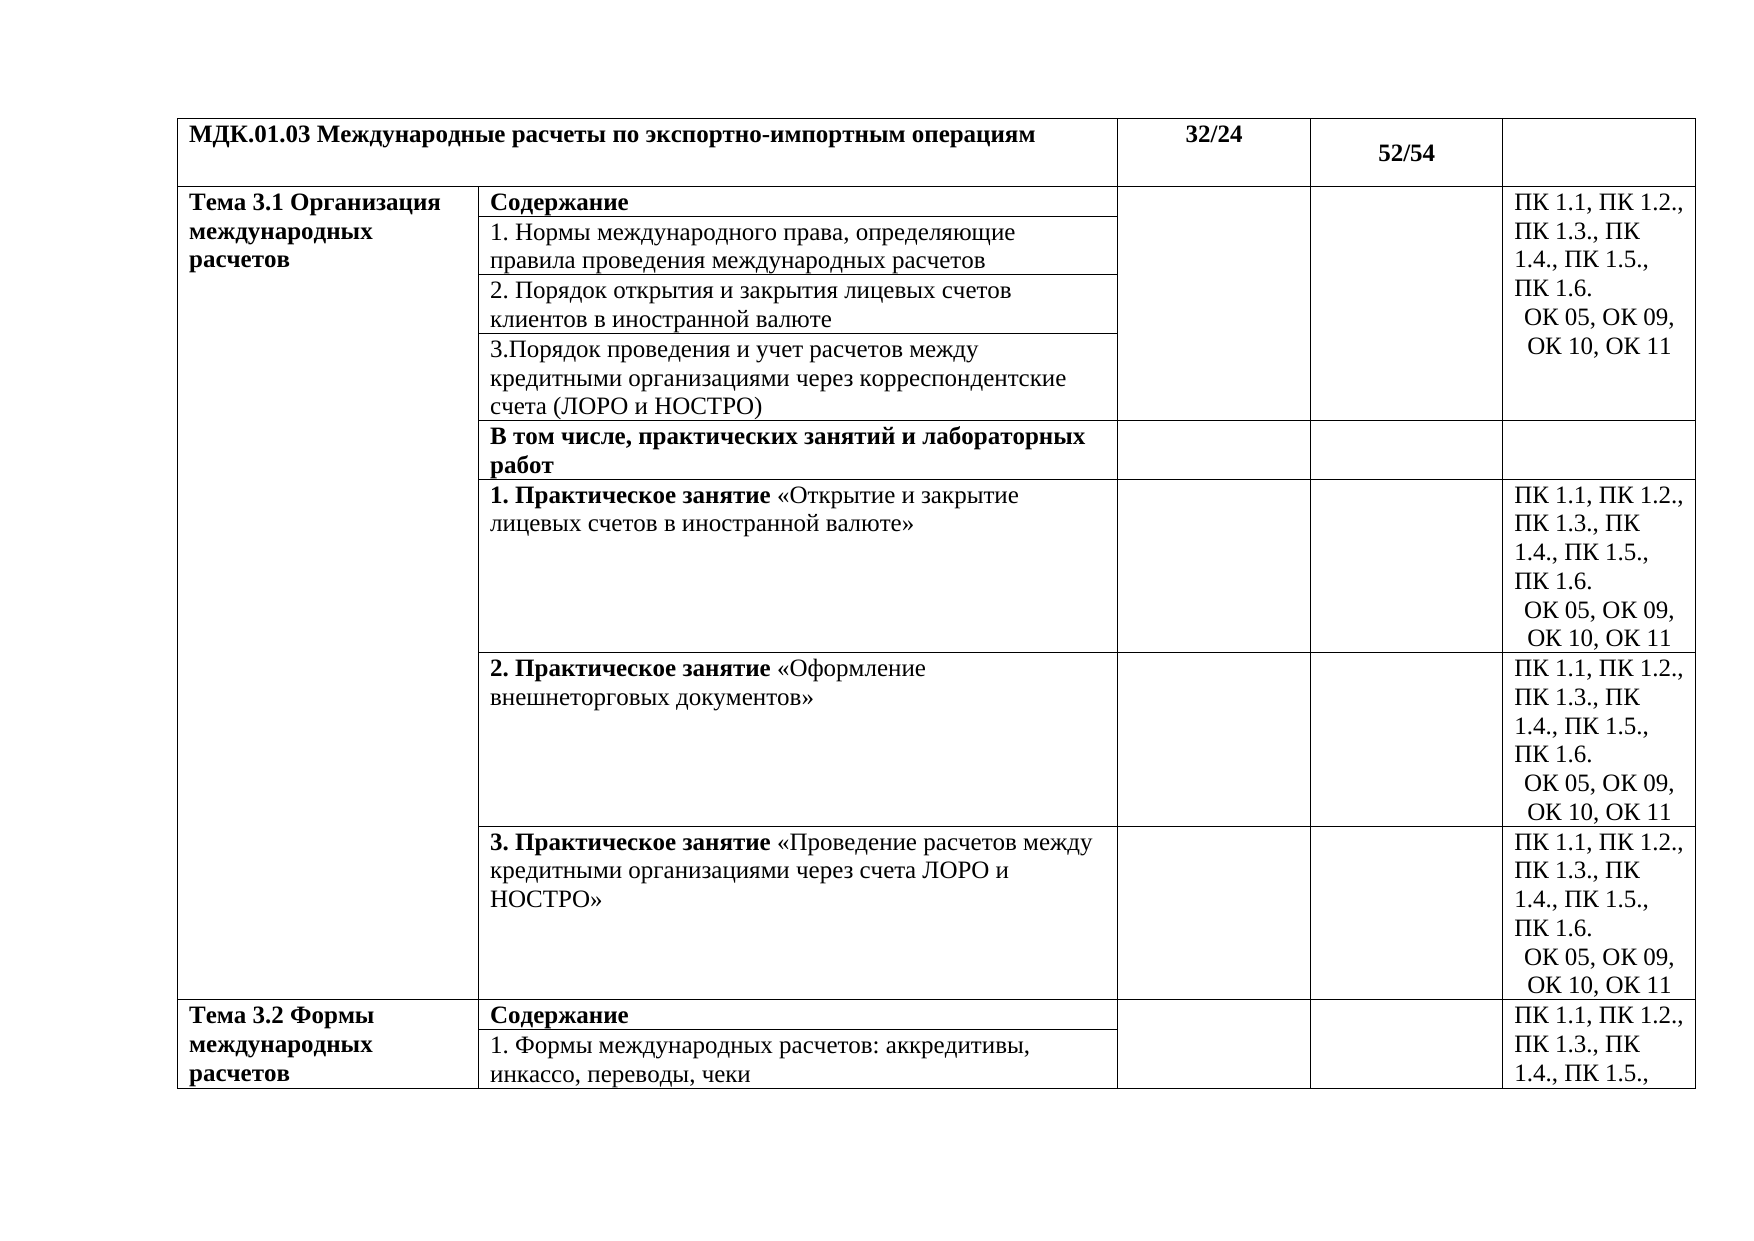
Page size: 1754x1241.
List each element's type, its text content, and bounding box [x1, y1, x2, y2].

table_cell Содержание [479, 1000, 1117, 1029]
table_cell Тема 3.2 Формы международных расчетов [178, 1000, 478, 1088]
table_cell 52/54 [1311, 119, 1502, 186]
table_cell 1. Практическое занятие «Открытие и закрытие лицевых счетов в иностранной валюте» [479, 480, 1117, 652]
table_cell МДК.01.03 Международные расчеты по экспортно-импортным операциям [178, 119, 1117, 186]
table_cell 2. Практическое занятие «Оформление внешнеторговых документов» [479, 653, 1117, 826]
table_cell ПК 1.1, ПК 1.2., ПК 1.3., ПК 1.4., ПК 1.5., ПК 1.6. ОК 05, ОК 09, ОК 10, ОК 11 [1503, 653, 1695, 826]
table_cell [1311, 187, 1502, 420]
table_cell ПК 1.1, ПК 1.2., ПК 1.3., ПК 1.4., ПК 1.5., ПК 1.6. ОК 05, ОК 09, ОК 10, ОК 11 [1503, 827, 1695, 999]
table_cell [1503, 421, 1695, 479]
table_cell 1. Формы международных расчетов: аккредитивы, инкассо, переводы, чеки [479, 1030, 1117, 1088]
table_cell [1118, 421, 1310, 479]
table_cell 3. Практическое занятие «Проведение расчетов между кредитными организациями через счета ЛОРО и НОСТРО» [479, 827, 1117, 999]
table_cell [1311, 653, 1502, 826]
table_cell В том числе, практических занятий и лабораторных работ [479, 421, 1117, 479]
table_cell [1118, 1000, 1310, 1088]
table_cell [1118, 653, 1310, 826]
table_cell 1. Нормы международного права, определяющие правила проведения международных расчетов [479, 217, 1117, 274]
table_cell [1118, 480, 1310, 652]
table_cell [1311, 827, 1502, 999]
table_cell 32/24 [1118, 119, 1310, 186]
table_cell 3.Порядок проведения и учет расчетов между кредитными организациями через корреспондентские счета (ЛОРО и НОСТРО) [479, 334, 1117, 420]
table_cell 2. Порядок открытия и закрытия лицевых счетов клиентов в иностранной валюте [479, 275, 1117, 333]
table_cell [1311, 480, 1502, 652]
table_cell ПК 1.1, ПК 1.2., ПК 1.3., ПК 1.4., ПК 1.5., ПК 1.6. ОК 05, ОК 09, ОК 10, ОК 11 [1503, 187, 1695, 420]
table_cell ПК 1.1, ПК 1.2., ПК 1.3., ПК 1.4., ПК 1.5., ПК 1.6. ОК 05, ОК 09, ОК 10, ОК 11 [1503, 480, 1695, 652]
table_cell [1118, 187, 1310, 420]
table_cell ПК 1.1, ПК 1.2., ПК 1.3., ПК 1.4., ПК 1.5., ПК 1.6. ОК 05, ОК 09, ОК 10, ОК 11 [1503, 1000, 1695, 1088]
table_cell [1311, 421, 1502, 479]
table_cell [1311, 1000, 1502, 1088]
table_cell [1118, 827, 1310, 999]
table_cell Тема 3.1 Организация международных расчетов [178, 187, 478, 999]
table_cell [1503, 119, 1695, 186]
table_cell Содержание [479, 187, 1117, 216]
